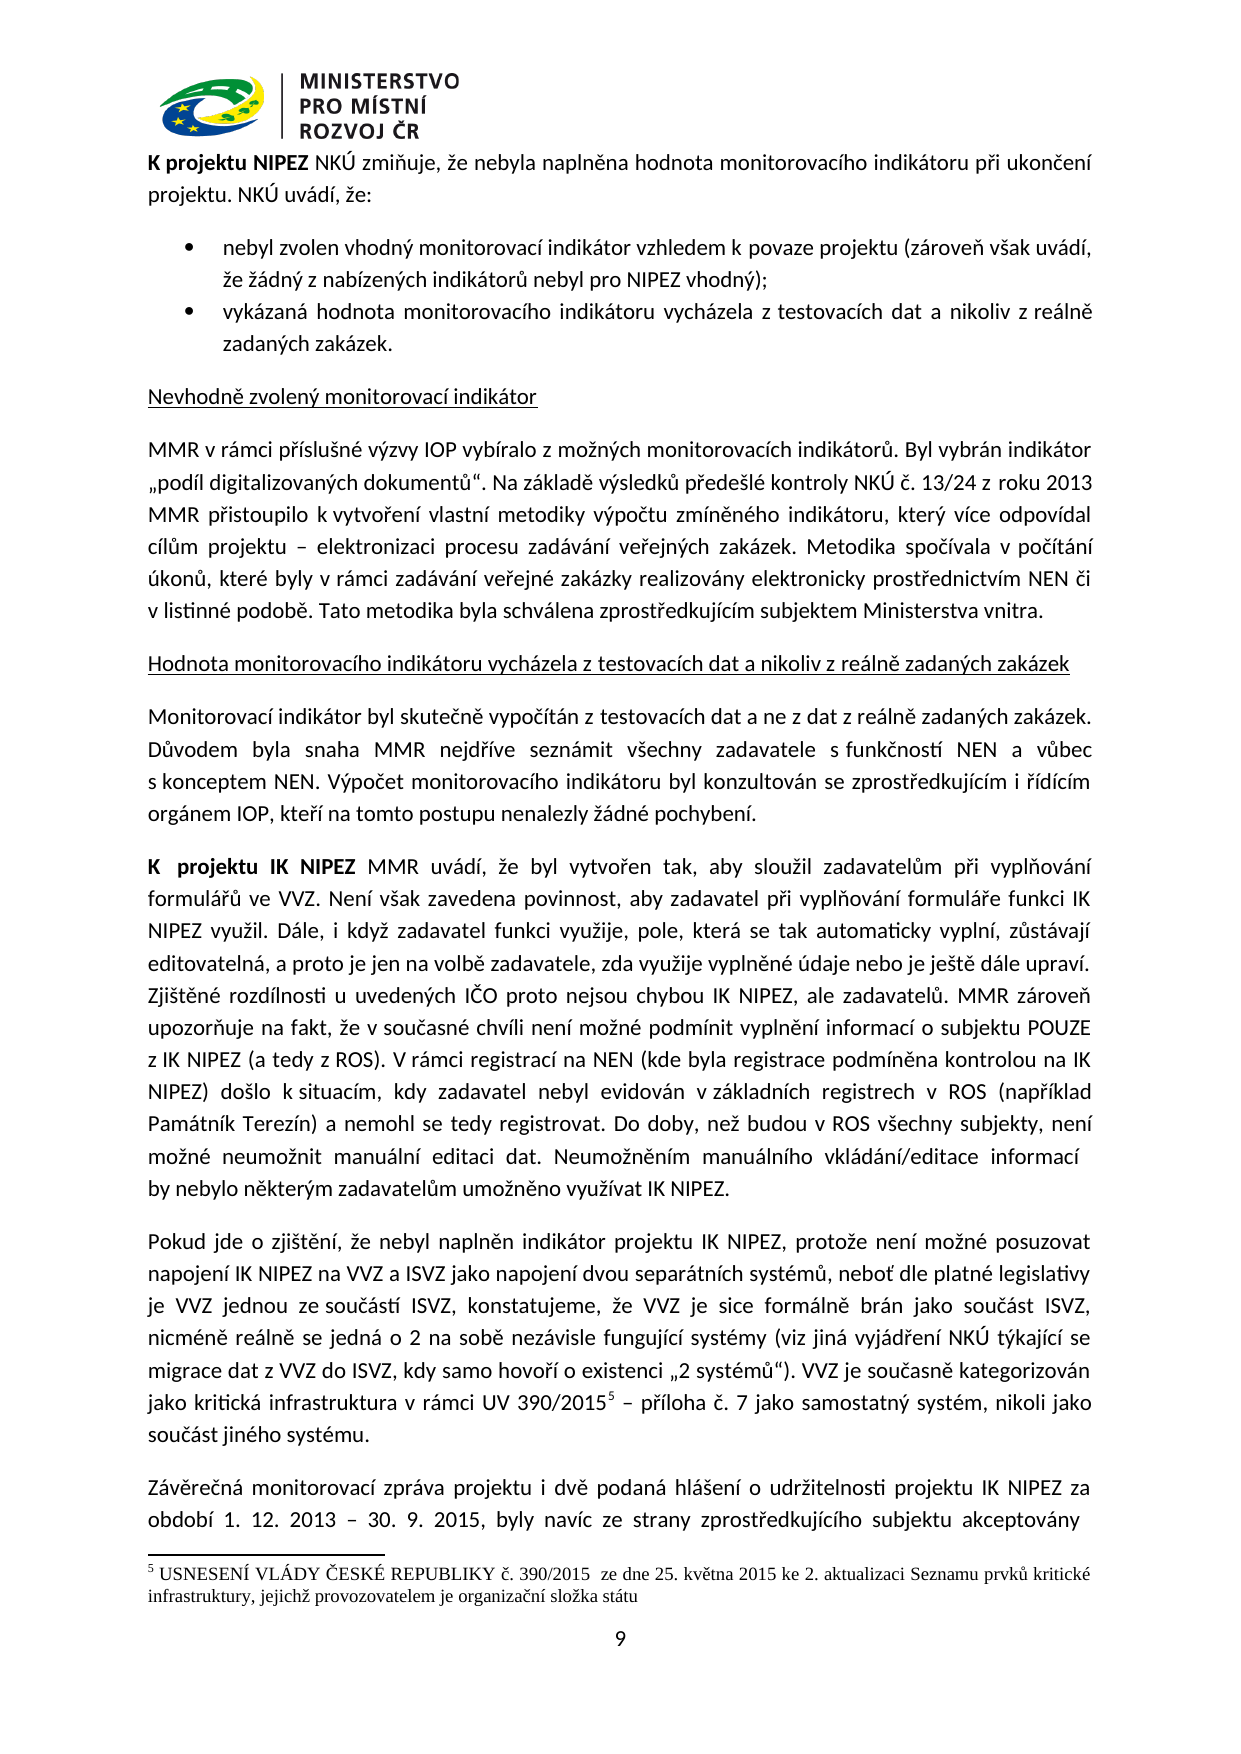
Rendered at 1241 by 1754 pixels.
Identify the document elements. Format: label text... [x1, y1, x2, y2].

text Hodnota monitorovacího indikátoru vycházela z testovacích dat a nikoliv z reálně zadaných zakázek [148, 649, 1092, 677]
list nebyl zvolen vhodný monitorovací indikátor vzhledem k povaze projektu (zároveň však uvádí, že žádný z nabízených indikátorů nebyl pro NIPEZ vhodný); [185, 233, 1092, 293]
text Pokud jde o zjištění, že nebyl naplněn indikátor projektu IK NIPEZ, protože není možné posuzovat napojení IK NIPEZ na VVZ a ISVZ jako napojení dvou separátních systémů, neboť dle platné legislativy je VVZ jednou ze součástí ISVZ, konstatujeme, že VVZ je sice formálně brán jako součást ISVZ, nicméně reálně se jedná o 2 na sobě nezávisle fungující systémy (viz jiná vyjádření NKÚ týkající se migrace dat z VVZ do ISVZ, kdy samo hovoří o existenci „2 systémů“). VVZ je současně kategorizován jako kritická infrastruktura v rámci UV 390/2015 – příloha č. 7 jako samostatný systém, nikoli jako součást jiného systému. [148, 1227, 1092, 1448]
text MMR v rámci příslušné výzvy IOP vybíralo z možných monitorovacích indikátorů. Byl vybrán indikátor „podíl digitalizovaných dokumentů“. Na základě výsledků předešlé kontroly NKÚ č. 13/24 z roku 2013 MMR přistoupilo k vytvoření vlastní metodiky výpočtu zmíněného indikátoru, který více odpovídal cílům projektu – elektronizaci procesu zadávání veřejných zakázek. Metodika spočívala v počítání úkonů, které byly v rámci zadávání veřejné zakázky realizovány elektronicky prostřednictvím NEN či v listinné podobě. Tato metodika byla schválena zprostředkujícím subjektem Ministerstva vnitra. [148, 436, 1092, 624]
list vykázaná hodnota monitorovacího indikátoru vycházela z testovacích dat a nikoliv z reálně zadaných zakázek. [185, 297, 1092, 357]
text K projektu IK NIPEZ MMR uvádí, že byl vytvořen tak, aby sloužil zadavatelům při vyplňování formulářů ve VVZ. Není však zavedena povinnost, aby zadavatel při vyplňování formuláře funkci IK NIPEZ využil. Dále, i když zadavatel funkci využije, pole, která se tak automaticky vyplní, zůstávají editovatelná, a proto je jen na volbě zadavatele, zda využije vyplněné údaje nebo je ještě dále upraví. Zjištěné rozdílnosti u uvedených IČO proto nejsou chybou IK NIPEZ, ale zadavatelů. MMR zároveň upozorňuje na fakt, že v současné chvíli není možné podmínit vyplnění informací o subjektu POUZE z IK NIPEZ (a tedy z ROS). V rámci registrací na NEN (kde byla registrace podmíněna kontrolou na IK NIPEZ) došlo k situacím, kdy zadavatel nebyl evidován v základních registrech v ROS (například Památník Terezín) a nemohl se tedy registrovat. Do doby, než budou v ROS všechny subjekty, není možné neumožnit manuální editaci dat. Neumožněním manuálního vkládání/editace informací by nebylo některým zadavatelům umožněno využívat IK NIPEZ. [148, 852, 1092, 1202]
text Monitorovací indikátor byl skutečně vypočítán z testovacích dat a ne z dat z reálně zadaných zakázek. Důvodem byla snaha MMR nejdříve seznámit všechny zadavatele s funkčností NEN a vůbec s konceptem NEN. Výpočet monitorovacího indikátoru byl konzultován se zprostředkujícím i řídícím orgánem IOP, kteří na tomto postupu nenalezly žádné pochybení. [148, 702, 1092, 827]
picture [159, 73, 459, 139]
text K projektu NIPEZ NKÚ zmiňuje, že nebyla naplněna hodnota monitorovacího indikátoru při ukončení projektu. NKÚ uvádí, že: [148, 148, 1092, 208]
text Nevhodně zvolený monitorovací indikátor [148, 382, 1092, 411]
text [148, 1473, 1092, 1533]
